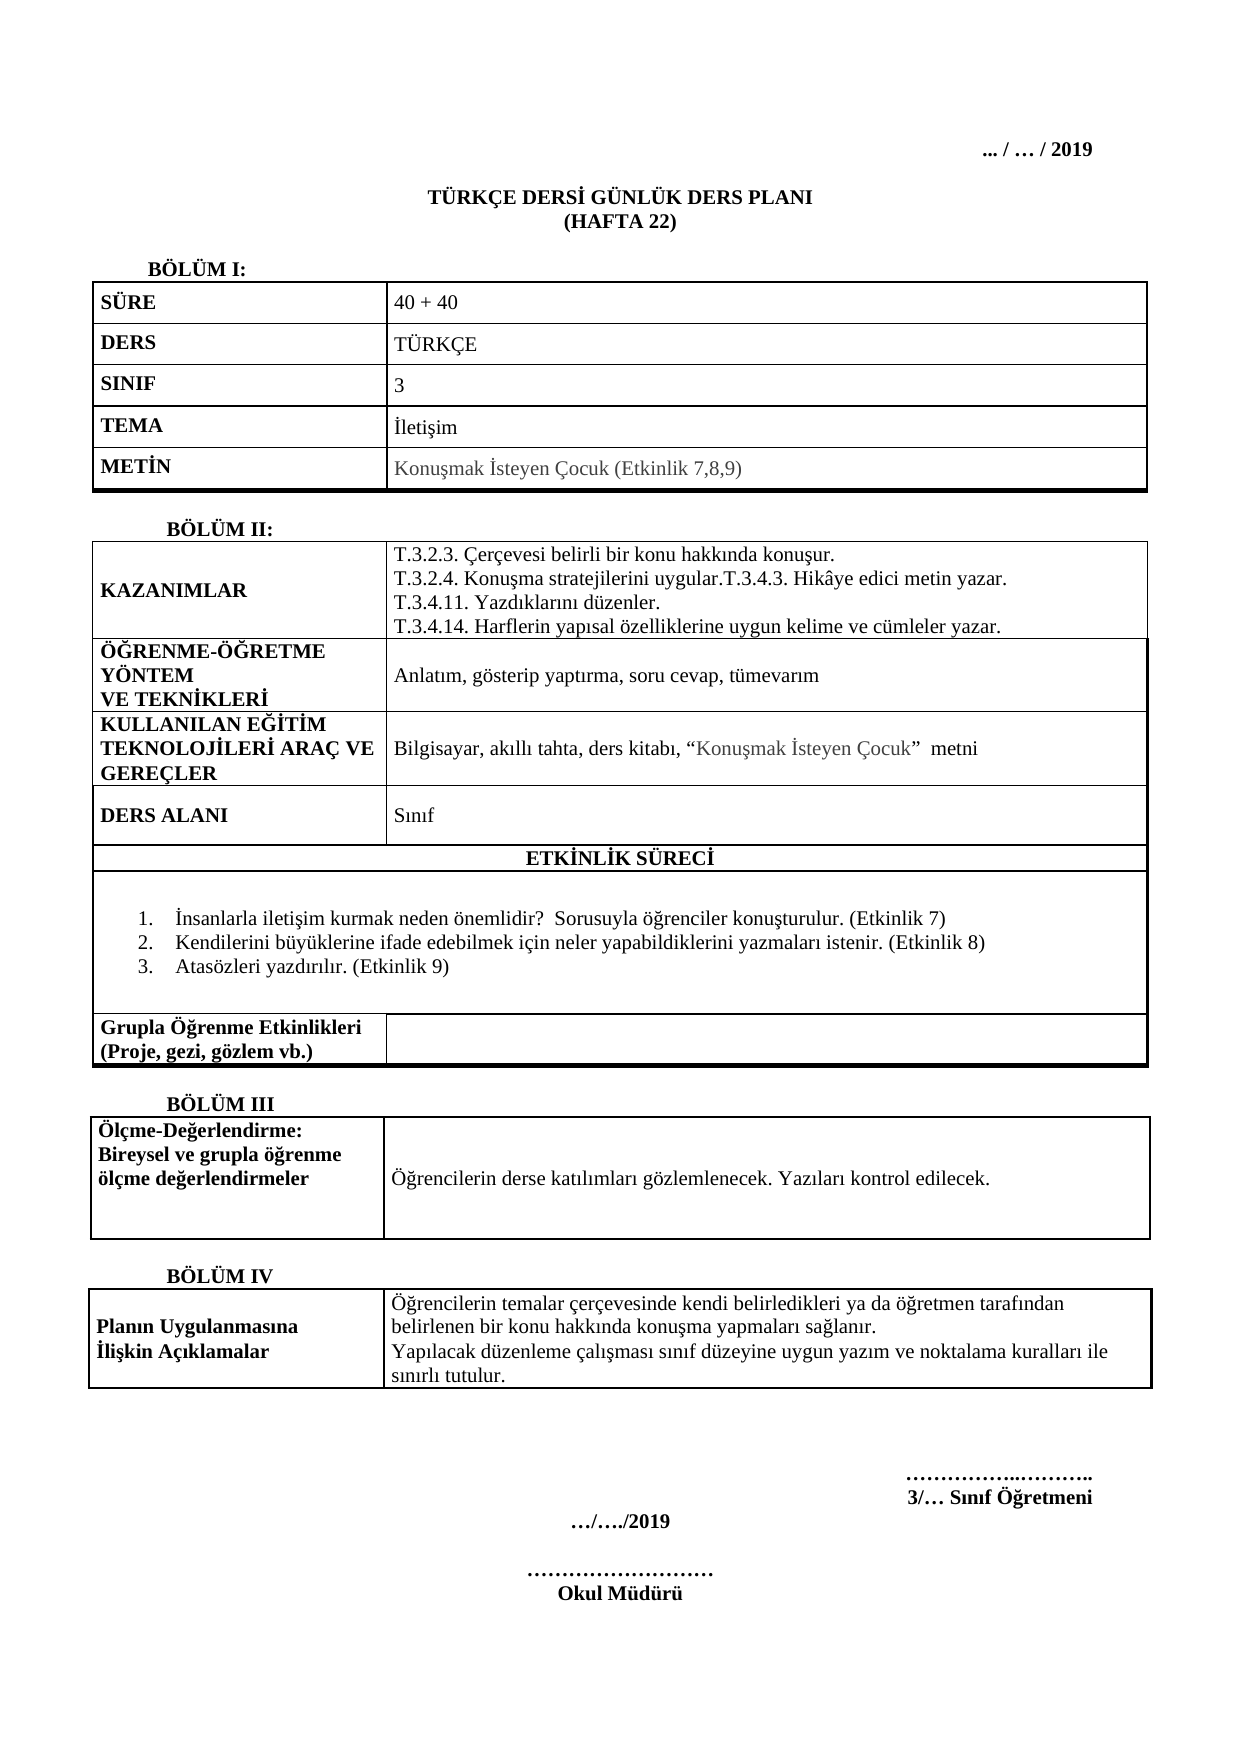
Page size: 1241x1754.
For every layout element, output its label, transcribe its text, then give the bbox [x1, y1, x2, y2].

text BÖLÜM II: [148, 517, 1092, 541]
text …/…./2019 [148, 1509, 1092, 1533]
table_cell DERS ALANI [94, 786, 386, 844]
text ... / … / 2019 [148, 137, 1092, 161]
text Okul Müdürü [148, 1581, 1092, 1605]
table_cell ÖĞRENME-ÖĞRETME YÖNTEM VE TEKNİKLERİ [93, 639, 386, 711]
table_cell Grupla Öğrenme Etkinlikleri (Proje, gezi, gözlem vb.) [94, 1014, 386, 1063]
table_header KAZANIMLAR [93, 542, 386, 638]
text 3/… Sınıf Öğretmeni [148, 1485, 1092, 1509]
table_cell Sınıf [387, 786, 1146, 844]
text ……………………… [148, 1557, 1092, 1581]
table_cell Anlatım, gösterip yaptırma, soru cevap, tümevarım [387, 639, 1146, 711]
table_header Öğrencilerin derse katılımları gözlemlenecek. Yazıları kontrol edilecek. [385, 1118, 1149, 1238]
table_cell ETKİNLİK SÜRECİ [94, 846, 1146, 869]
table_cell [387, 1015, 1146, 1063]
table_header Öğrencilerin temalar çerçevesinde kendi belirledikleri ya da öğretmen tarafından belirlenen bir konu hakkında konuşma yapmaları sağlanır. Yapılacak düzenleme çalışması sınıf düzeyine uygun yazım ve noktalama kuralları ile sınırlı tutulur. [385, 1290, 1150, 1387]
table_cell TÜRKÇE [388, 324, 1146, 364]
text (HAFTA 22) [148, 209, 1092, 233]
table_header Ölçme-Değerlendirme: Bireysel ve grupla öğrenme ölçme değerlendirmeler [92, 1118, 383, 1238]
table_header Planın Uygulanmasına İlişkin Açıklamalar [90, 1290, 383, 1387]
table_header 40 + 40 [388, 283, 1146, 322]
table_cell 3 [388, 365, 1146, 405]
subtitle BÖLÜM III [148, 1092, 1092, 1116]
table_header T.3.2.3. Çerçevesi belirli bir konu hakkında konuşur. T.3.2.4. Konuşma stratejilerini uygular.T.3.4.3. Hikâye edici metin yazar. T.3.4.11. Yazdıklarını düzenler. T.3.4.14. Harflerin yapısal özelliklerine uygun kelime ve cümleler yazar. [387, 542, 1147, 638]
table_cell Bilgisayar, akıllı tahta, ders kitabı, “Konuşmak İsteyen Çocuk” metni [387, 712, 1146, 784]
text ……………..……….. [148, 1461, 1092, 1485]
text BÖLÜM I: [148, 257, 1092, 281]
text TÜRKÇE DERSİ GÜNLÜK DERS PLANI [148, 185, 1092, 209]
table_cell KULLANILAN EĞİTİM TEKNOLOJİLERİ ARAÇ VE GEREÇLER [93, 712, 386, 784]
table_cell SINIF [94, 365, 386, 405]
table_cell İnsanlarla iletişim kurmak neden önemlidir? Sorusuyla öğrenciler konuşturulur. (Etkinlik 7) Kendilerini büyüklerine ifade edebilmek için neler yapabildiklerini yazmaları istenir. (Etkinlik 8) Atasözleri yazdırılır. (Etkinlik 9) [94, 872, 1146, 1013]
table_cell Konuşmak İsteyen Çocuk (Etkinlik 7,8,9) [388, 448, 1146, 488]
table_cell DERS [94, 324, 386, 364]
subtitle BÖLÜM IV [148, 1264, 1092, 1288]
table_header SÜRE [94, 283, 386, 322]
table_cell İletişim [388, 407, 1146, 447]
table_cell TEMA [94, 407, 386, 447]
table_cell METİN [94, 448, 386, 488]
